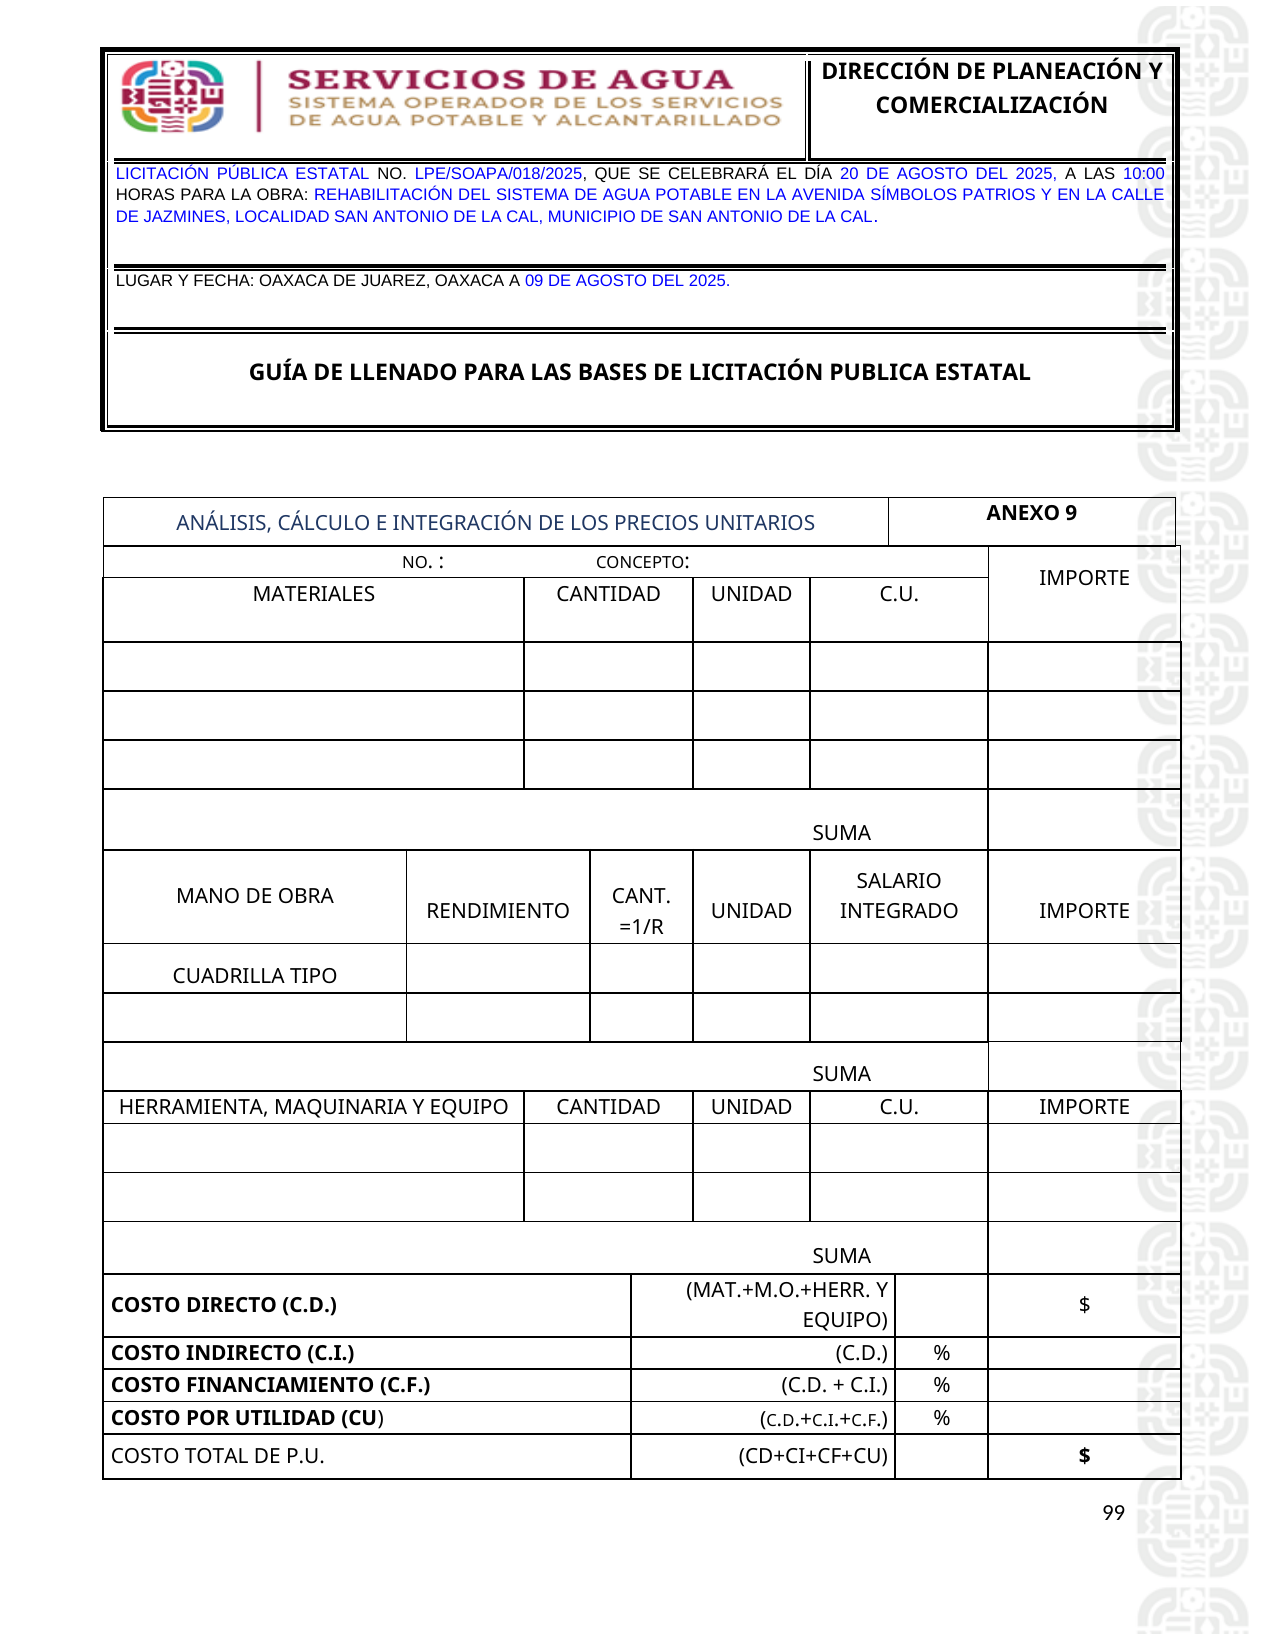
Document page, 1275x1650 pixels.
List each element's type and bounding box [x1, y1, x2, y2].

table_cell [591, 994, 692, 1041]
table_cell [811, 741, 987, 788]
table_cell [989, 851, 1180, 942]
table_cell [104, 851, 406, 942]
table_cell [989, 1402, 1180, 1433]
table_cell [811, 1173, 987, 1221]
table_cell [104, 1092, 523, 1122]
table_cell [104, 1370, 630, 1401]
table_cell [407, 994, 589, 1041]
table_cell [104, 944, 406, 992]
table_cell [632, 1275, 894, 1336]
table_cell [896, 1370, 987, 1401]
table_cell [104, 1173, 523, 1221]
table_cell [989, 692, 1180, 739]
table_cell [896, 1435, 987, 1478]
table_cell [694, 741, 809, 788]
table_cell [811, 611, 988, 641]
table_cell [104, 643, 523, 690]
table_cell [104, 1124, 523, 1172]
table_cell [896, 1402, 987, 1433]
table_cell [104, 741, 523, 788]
picture [1122, 52, 1175, 430]
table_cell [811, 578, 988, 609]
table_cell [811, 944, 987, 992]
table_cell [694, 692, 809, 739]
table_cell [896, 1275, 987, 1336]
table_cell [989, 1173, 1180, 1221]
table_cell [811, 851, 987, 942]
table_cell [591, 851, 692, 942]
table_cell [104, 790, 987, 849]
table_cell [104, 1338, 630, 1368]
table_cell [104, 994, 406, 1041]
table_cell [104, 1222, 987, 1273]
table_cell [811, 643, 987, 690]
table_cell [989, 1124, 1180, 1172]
picture [1122, 6, 1252, 1634]
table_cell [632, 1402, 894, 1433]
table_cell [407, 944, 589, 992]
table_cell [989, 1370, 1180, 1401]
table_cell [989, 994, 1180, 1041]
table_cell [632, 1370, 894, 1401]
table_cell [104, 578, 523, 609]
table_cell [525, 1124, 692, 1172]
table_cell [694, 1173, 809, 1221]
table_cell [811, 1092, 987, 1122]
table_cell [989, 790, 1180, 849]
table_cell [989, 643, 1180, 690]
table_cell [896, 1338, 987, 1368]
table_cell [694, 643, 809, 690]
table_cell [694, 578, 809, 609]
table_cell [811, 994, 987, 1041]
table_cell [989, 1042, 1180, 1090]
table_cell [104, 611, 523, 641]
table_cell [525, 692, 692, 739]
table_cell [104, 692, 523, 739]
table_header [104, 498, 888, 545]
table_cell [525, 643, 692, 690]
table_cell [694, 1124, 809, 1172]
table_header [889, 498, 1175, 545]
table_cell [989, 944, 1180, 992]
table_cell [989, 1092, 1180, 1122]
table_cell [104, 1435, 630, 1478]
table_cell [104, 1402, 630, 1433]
picture [117, 55, 791, 145]
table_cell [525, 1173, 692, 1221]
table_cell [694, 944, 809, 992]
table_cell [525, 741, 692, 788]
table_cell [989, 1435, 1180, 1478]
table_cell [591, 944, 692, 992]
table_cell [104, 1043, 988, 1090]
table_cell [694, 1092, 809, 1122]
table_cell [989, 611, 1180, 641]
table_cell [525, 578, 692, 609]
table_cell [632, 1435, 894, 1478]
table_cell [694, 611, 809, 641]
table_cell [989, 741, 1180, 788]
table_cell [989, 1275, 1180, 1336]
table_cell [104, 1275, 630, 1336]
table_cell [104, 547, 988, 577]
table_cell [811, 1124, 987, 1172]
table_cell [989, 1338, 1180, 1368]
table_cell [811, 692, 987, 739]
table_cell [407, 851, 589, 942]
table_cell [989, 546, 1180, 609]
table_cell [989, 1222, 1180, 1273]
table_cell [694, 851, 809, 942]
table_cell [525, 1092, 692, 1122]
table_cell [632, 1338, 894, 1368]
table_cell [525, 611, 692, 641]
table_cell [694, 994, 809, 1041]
